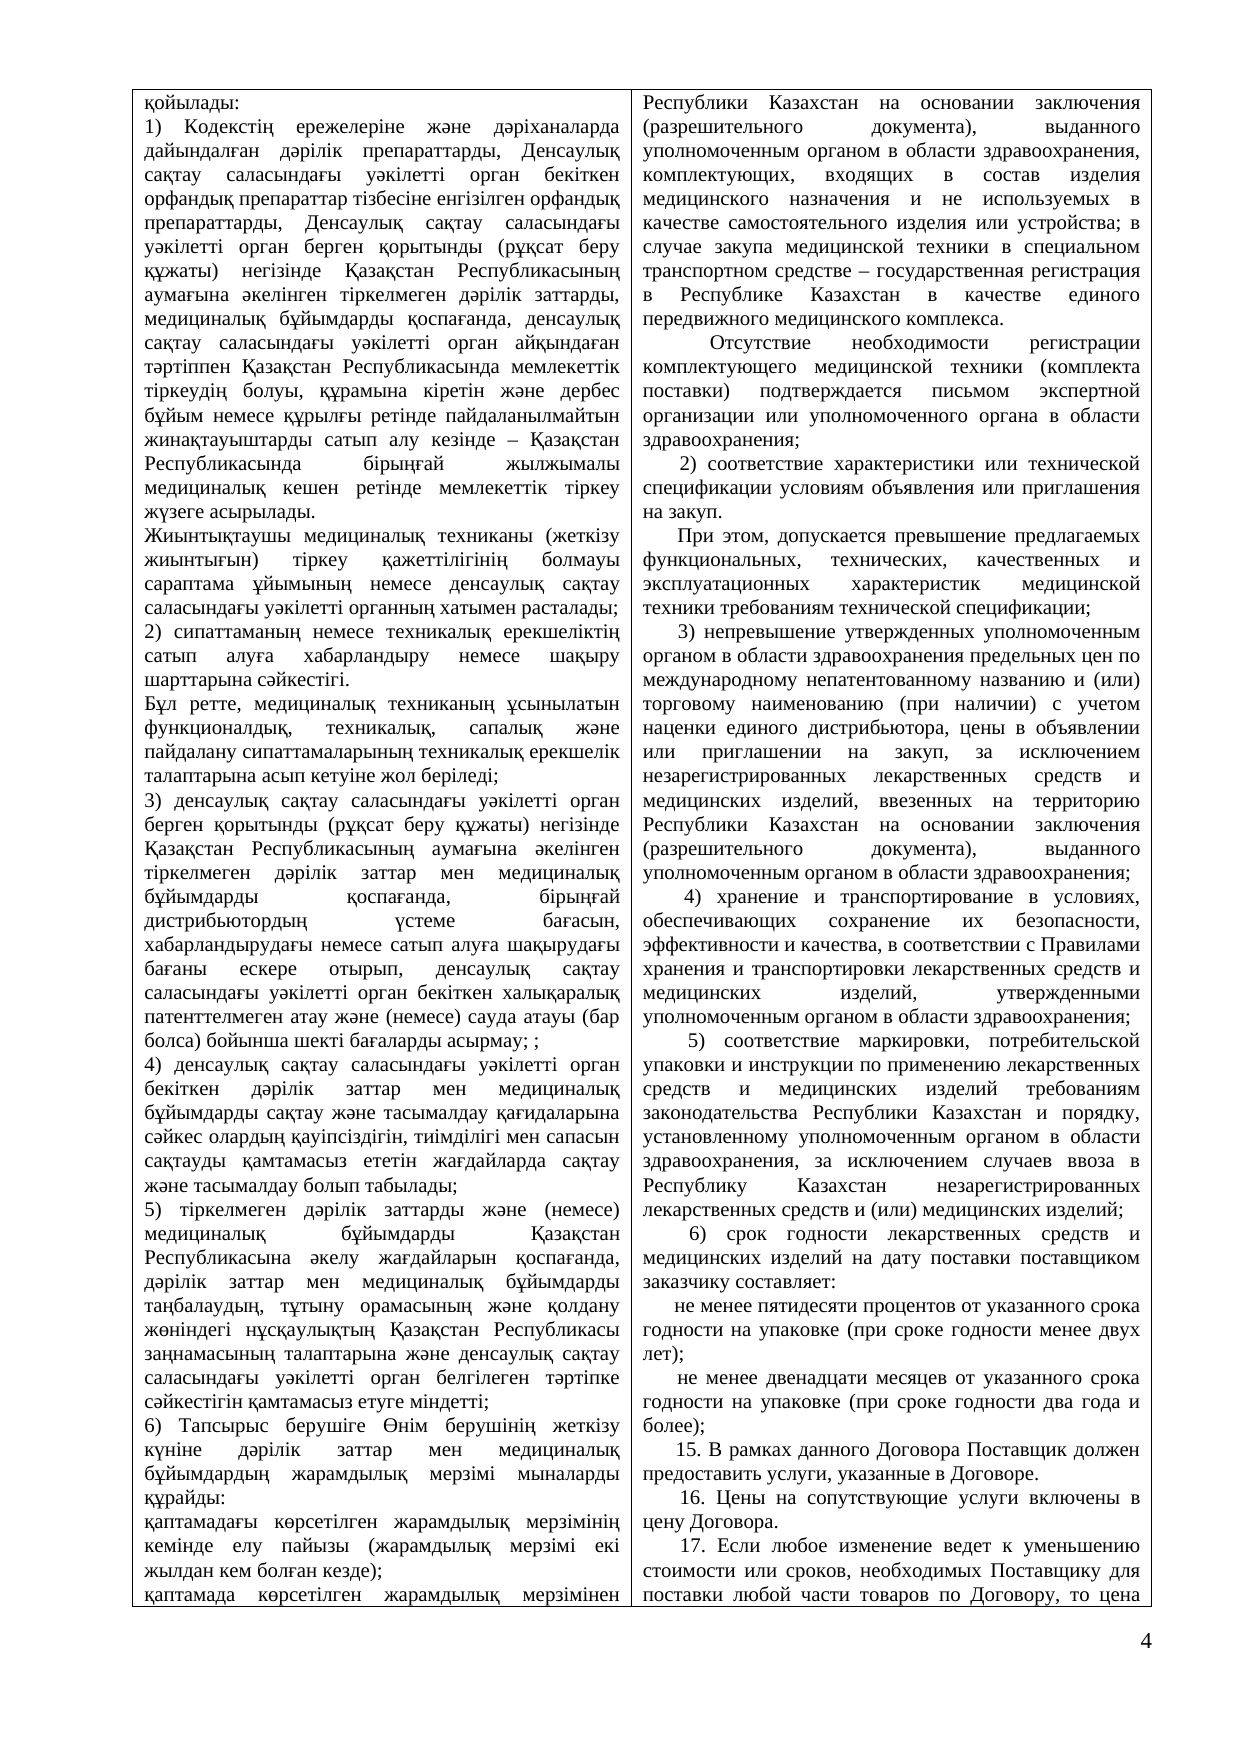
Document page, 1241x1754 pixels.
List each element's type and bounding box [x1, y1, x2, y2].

table_header [632, 90, 1151, 1606]
table_header [133, 90, 631, 1606]
